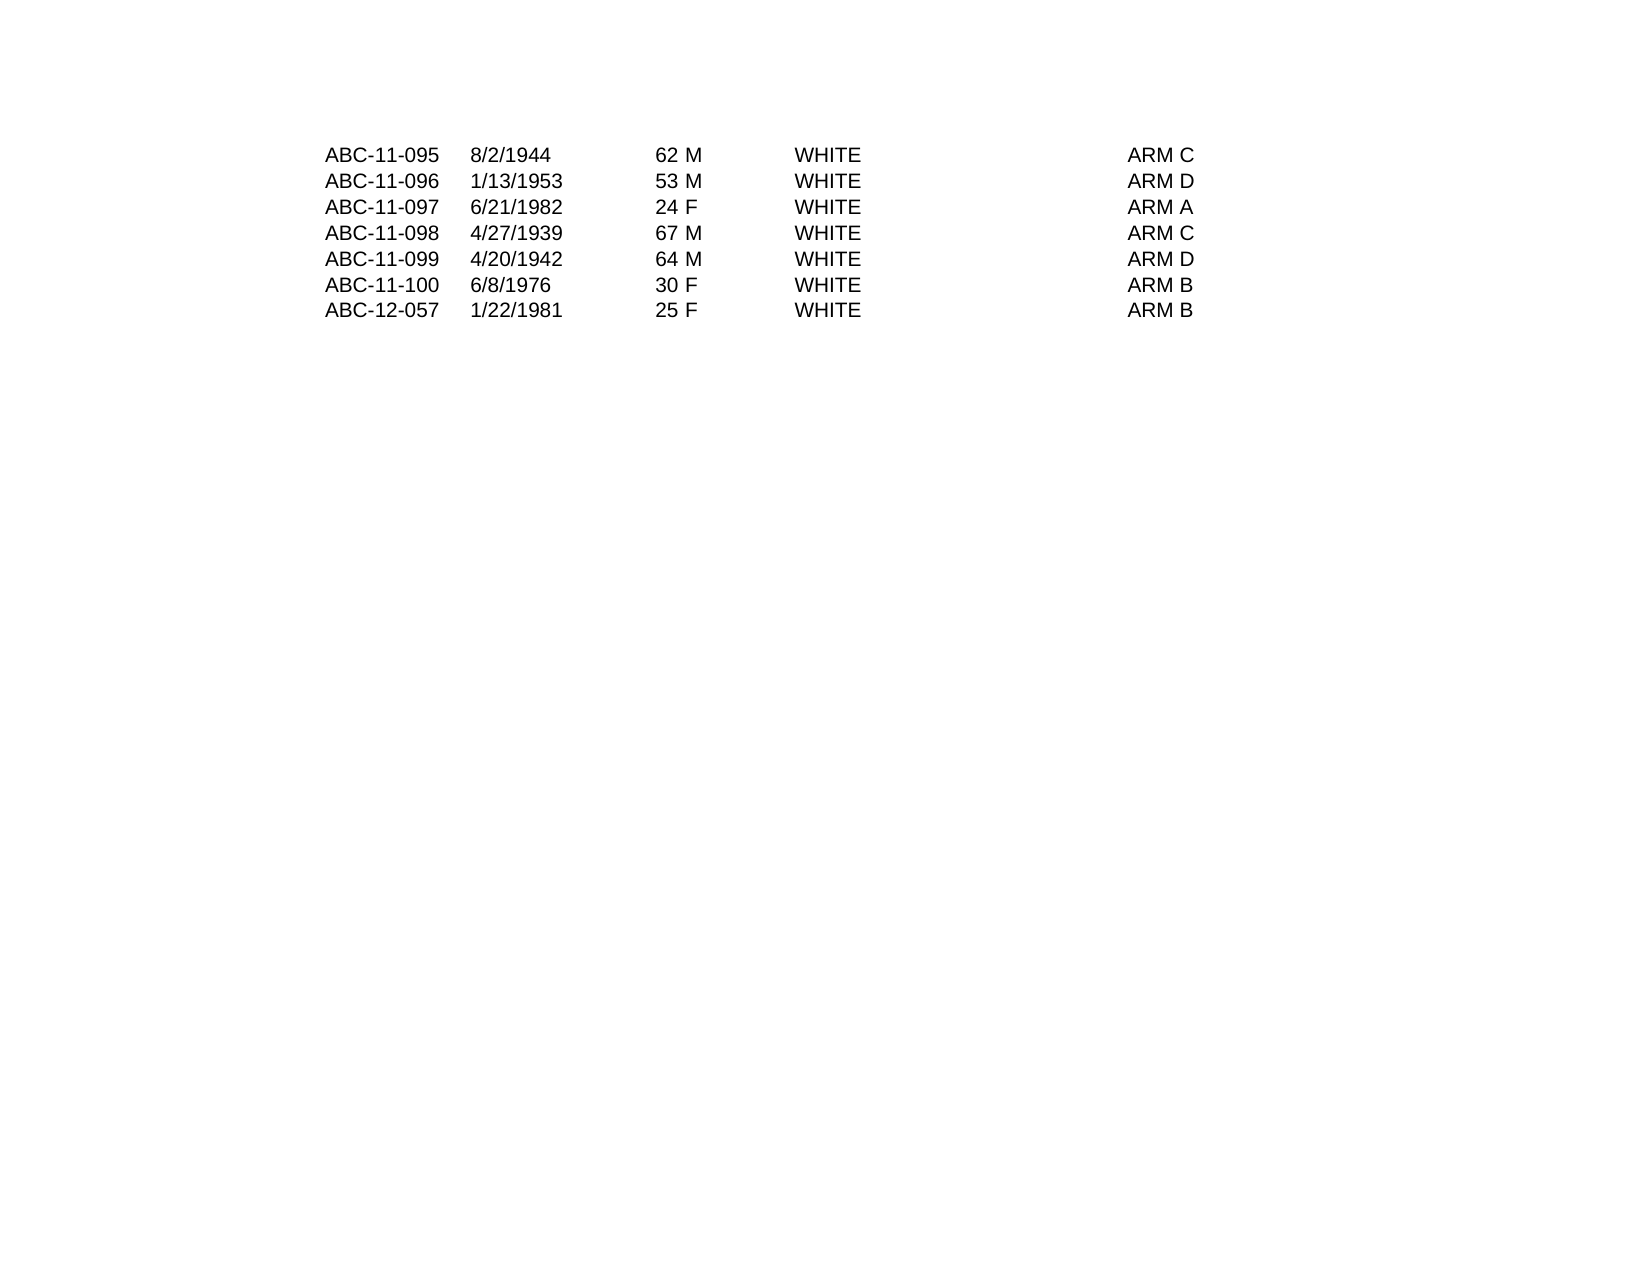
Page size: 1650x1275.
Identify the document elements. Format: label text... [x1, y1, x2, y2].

table_cell ARM A [1124, 195, 1322, 221]
table_cell 8/2/1944 [467, 143, 591, 169]
table_cell ABC-11-097 [321, 195, 467, 221]
table_cell ABC-11-096 [321, 169, 467, 195]
table_cell 6/21/1982 [467, 195, 591, 221]
table_cell ARM B [1124, 298, 1322, 324]
table_cell WHITE [791, 272, 1124, 298]
table_cell WHITE [791, 247, 1124, 272]
table_cell 64 [591, 247, 682, 272]
table_cell ARM D [1124, 247, 1322, 272]
table_cell ABC-11-095 [321, 143, 467, 169]
table_cell ABC-11-098 [321, 221, 467, 247]
table_cell 62 [591, 143, 682, 169]
table_cell ABC-11-100 [321, 272, 467, 298]
table_cell F [682, 298, 791, 324]
table_cell 53 [591, 169, 682, 195]
table_cell WHITE [791, 195, 1124, 221]
table_cell WHITE [791, 298, 1124, 324]
table_cell ABC-11-099 [321, 247, 467, 272]
table_cell ARM D [1124, 169, 1322, 195]
table_cell M [682, 143, 791, 169]
table_cell 4/20/1942 [467, 247, 591, 272]
table_cell WHITE [791, 143, 1124, 169]
table_cell ARM C [1124, 143, 1322, 169]
table_cell WHITE [791, 221, 1124, 247]
table_cell 1/22/1981 [467, 298, 591, 324]
table_cell F [682, 195, 791, 221]
table_cell M [682, 221, 791, 247]
table_cell 24 [591, 195, 682, 221]
table_cell M [682, 169, 791, 195]
table_cell 67 [591, 221, 682, 247]
table_cell 25 [591, 298, 682, 324]
table_cell WHITE [791, 169, 1124, 195]
table_cell 4/27/1939 [467, 221, 591, 247]
table_cell ABC-12-057 [321, 298, 467, 324]
table_cell 30 [591, 272, 682, 298]
table_cell ARM B [1124, 272, 1322, 298]
table_cell 6/8/1976 [467, 272, 591, 298]
table_cell ARM C [1124, 221, 1322, 247]
table_cell F [682, 272, 791, 298]
table_cell M [682, 247, 791, 272]
table_cell 1/13/1953 [467, 169, 591, 195]
